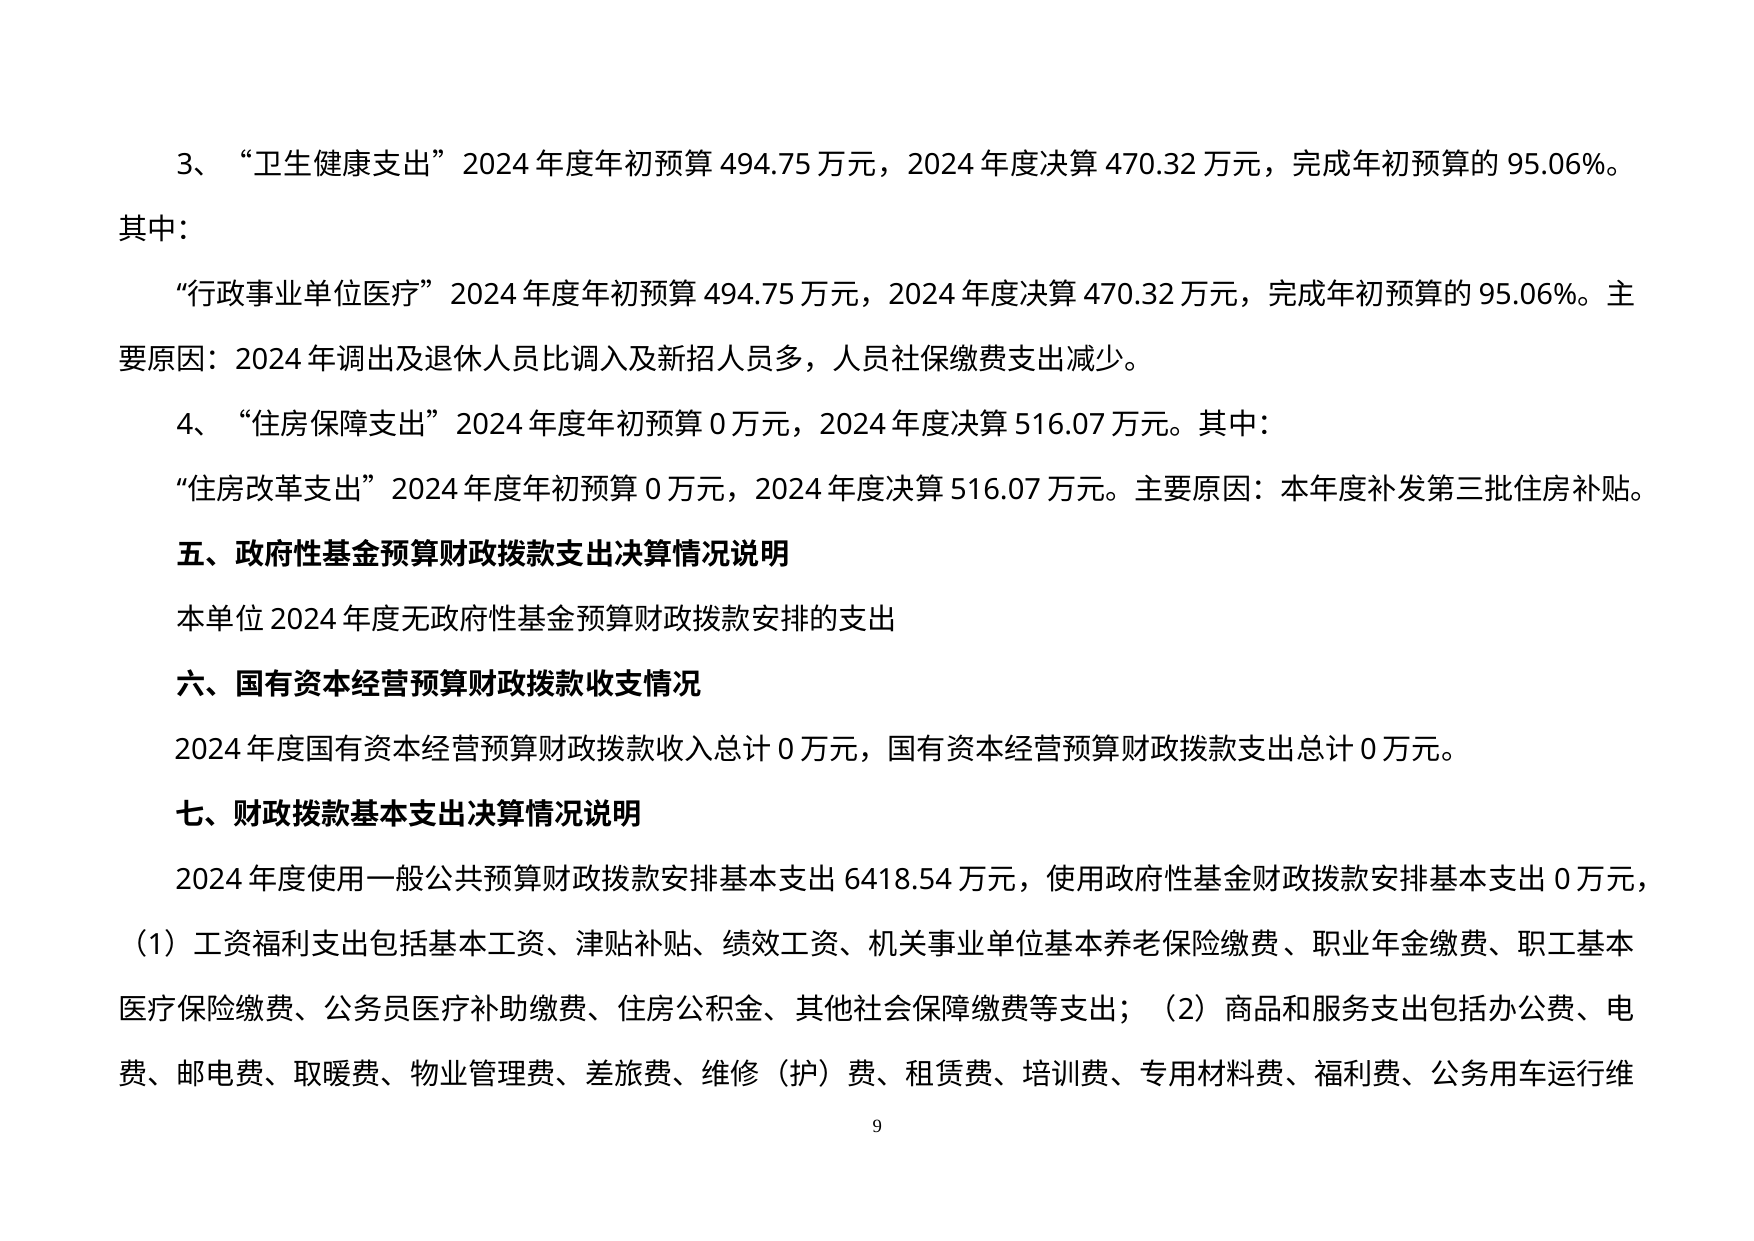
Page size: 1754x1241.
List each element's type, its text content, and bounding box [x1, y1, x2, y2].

text 七、财政拨款基本支出决算情况说明 [118, 779, 1636, 844]
text 4、“住房保障支出”2024年度年初预算0万元，2024年度决算516.07万元。其中： [118, 389, 1636, 454]
list 本单位2024年度无政府性基金预算财政拨款安排的支出 [118, 584, 1636, 649]
text 五、政府性基金预算财政拨款支出决算情况说明 [118, 519, 1636, 584]
text 六、国有资本经营预算财政拨款收支情况 [118, 649, 1636, 714]
text 2024年度国有资本经营预算财政拨款收入总计0万元，国有资本经营预算财政拨款支出总计0万元。 [118, 714, 1636, 779]
text 3、“卫生健康支出”2024年度年初预算494.75万元，2024年度决算470.32万元，完成年初预算的95.06%。其中： [118, 129, 1636, 259]
text “行政事业单位医疗”2024年度年初预算494.75万元，2024年度决算470.32万元，完成年初预算的95.06%。主要原因：2024年调出及退休人员比调入及新招人员多，人员社保缴费支出减少。 [118, 259, 1636, 389]
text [118, 844, 1636, 1104]
text “住房改革支出”2024年度年初预算0万元，2024年度决算516.07万元。主要原因：本年度补发第三批住房补贴。 [118, 454, 1636, 519]
